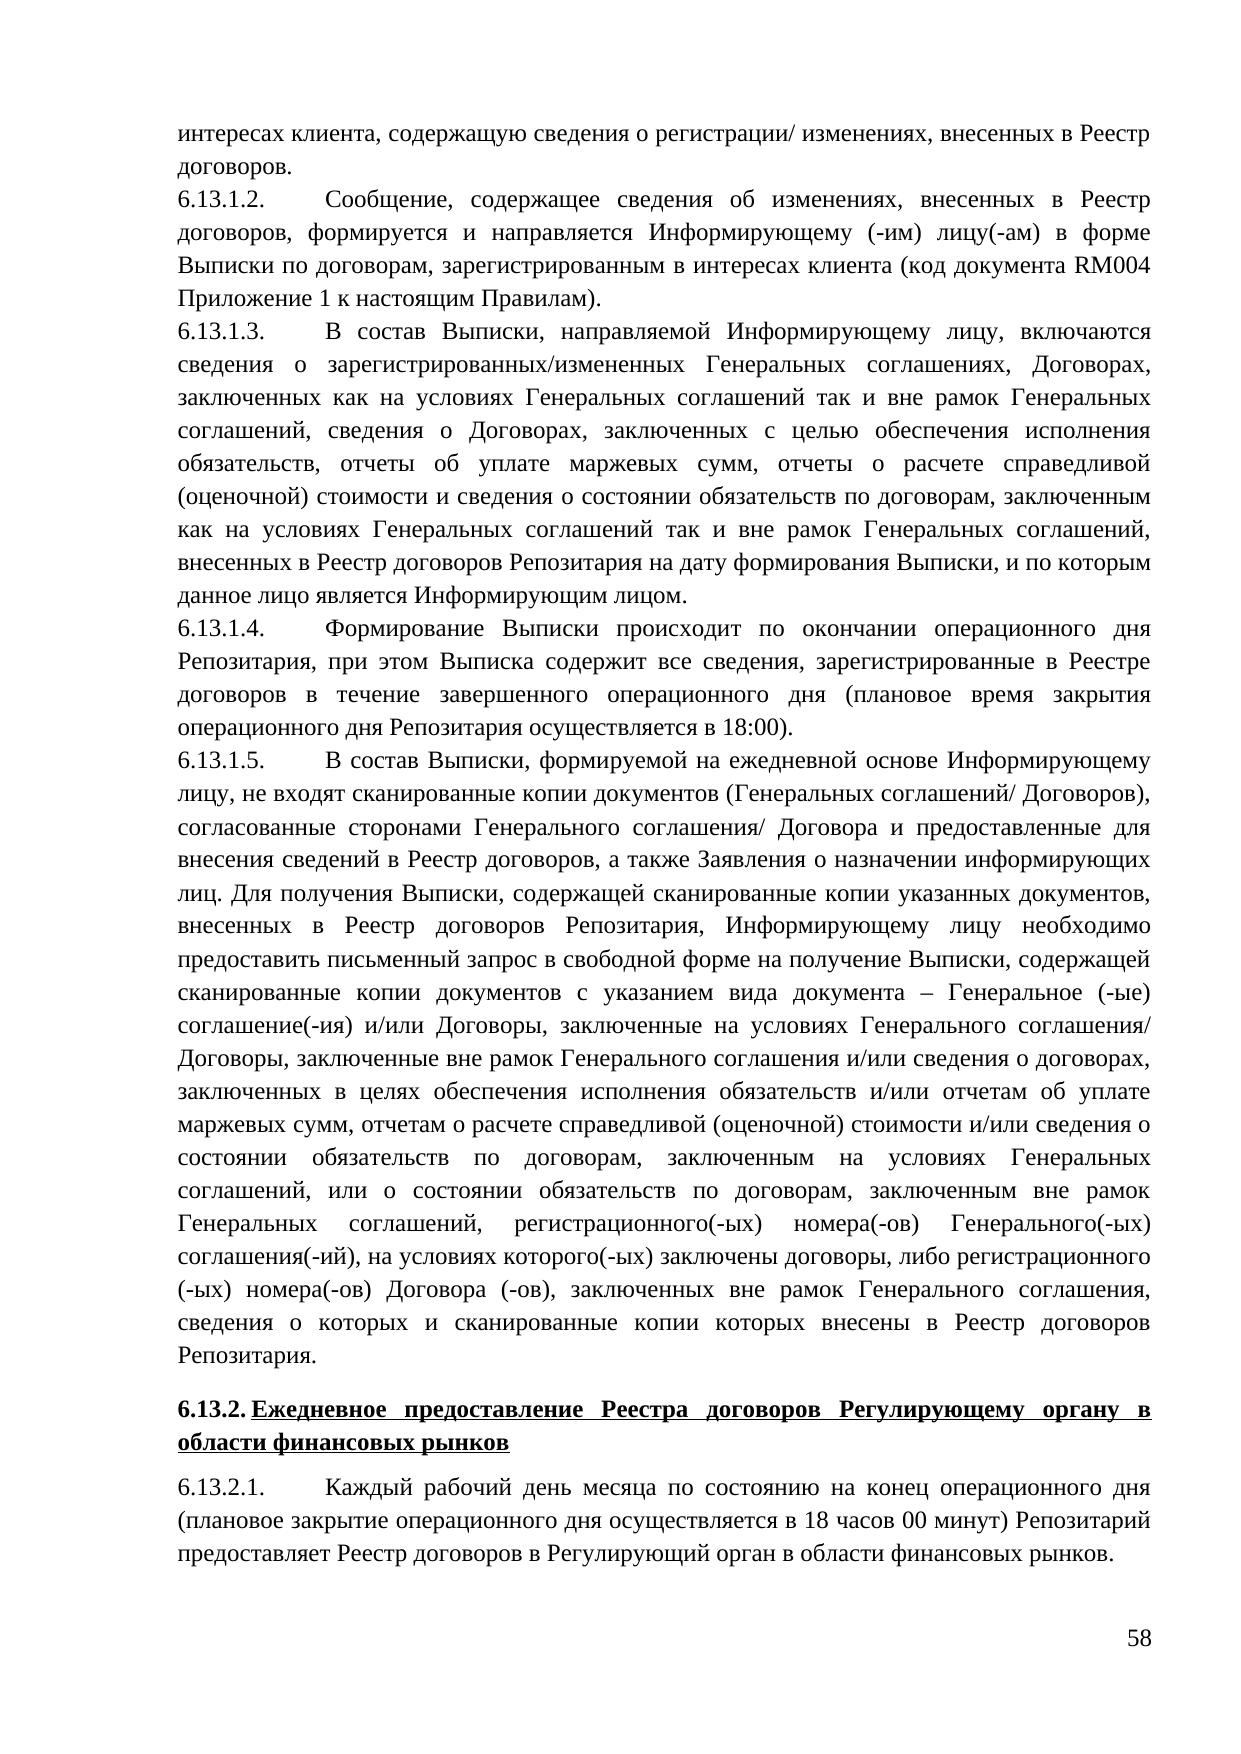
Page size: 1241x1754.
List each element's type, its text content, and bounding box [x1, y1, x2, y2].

list Сообщение, содержащее сведения об изменениях, внесенных в Реестр договоров, формируется и направляется Информирующему (-им) лицу(-ам) в форме Выписки по договорам, зарегистрированным в интересах клиента (код документа RM004 Приложение 1 к настоящим Правилам). [177, 184, 1152, 312]
list В состав Выписки, направляемой Информирующему лицу, включаются сведения о зарегистрированных/измененных Генеральных соглашениях, Договорах, заключенных как на условиях Генеральных соглашений так и вне рамок Генеральных соглашений, сведения о Договорах, заключенных с целью обеспечения исполнения обязательств, отчеты об уплате маржевых сумм, отчеты о расчете справедливой (оценочной) стоимости и сведения о состоянии обязательств по договорам, заключенным как на условиях Генеральных соглашений так и вне рамок Генеральных соглашений, внесенных в Реестр договоров Репозитария на дату формирования Выписки, и по которым данное лицо является Информирующим лицом. [177, 316, 1152, 609]
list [177, 118, 1152, 180]
list Формирование Выписки происходит по окончании операционного дня Репозитария, при этом Выписка содержит все сведения, зарегистрированные в Реестре договоров в течение завершенного операционного дня (плановое время закрытия операционного дня Репозитария осуществляется в 18:00). [177, 613, 1152, 741]
list Каждый рабочий день месяца по состоянию на конец операционного дня (плановое закрытие операционного дня осуществляется в 18 часов 00 минут) Репозитарий предоставляет Реестр договоров в Регулирующий орган в области финансовых рынков. [177, 1472, 1152, 1567]
list В состав Выписки, формируемой на ежедневной основе Информирующему лицу, не входят сканированные копии документов (Генеральных соглашений/ Договоров), согласованные сторонами Генерального соглашения/ Договора и предоставленные для внесения сведений в Реестр договоров, а также Заявления о назначении информирующих лиц. Для получения Выписки, содержащей сканированные копии указанных документов, внесенных в Реестр договоров Репозитария, Информирующему лицу необходимо предоставить письменный запрос в свободной форме на получение Выписки, содержащей сканированные копии документов с указанием вида документа – Генеральное (-ые) соглашение(-ия) и/или Договоры, заключенные на условиях Генерального соглашения/ Договоры, заключенные вне рамок Генерального соглашения и/или сведения о договорах, заключенных в целях обеспечения исполнения обязательств и/или отчетам об уплате маржевых сумм, отчетам о расчете справедливой (оценочной) стоимости и/или сведения о состоянии обязательств по договорам, заключенным на условиях Генеральных соглашений, или о состоянии обязательств по договорам, заключенным вне рамок Генеральных соглашений, регистрационного(-ых) номера(-ов) Генерального(-ых) соглашения(-ий), на условиях которого(-ых) заключены договоры, либо регистрационного (-ых) номера(-ов) Договора (-ов), заключенных вне рамок Генерального соглашения, сведения о которых и сканированные копии которых внесены в Реестр договоров Репозитария. [177, 746, 1152, 1369]
subtitle Ежедневное предоставление Реестра договоров Регулирующему органу в области финансовых рынков [177, 1394, 1152, 1456]
